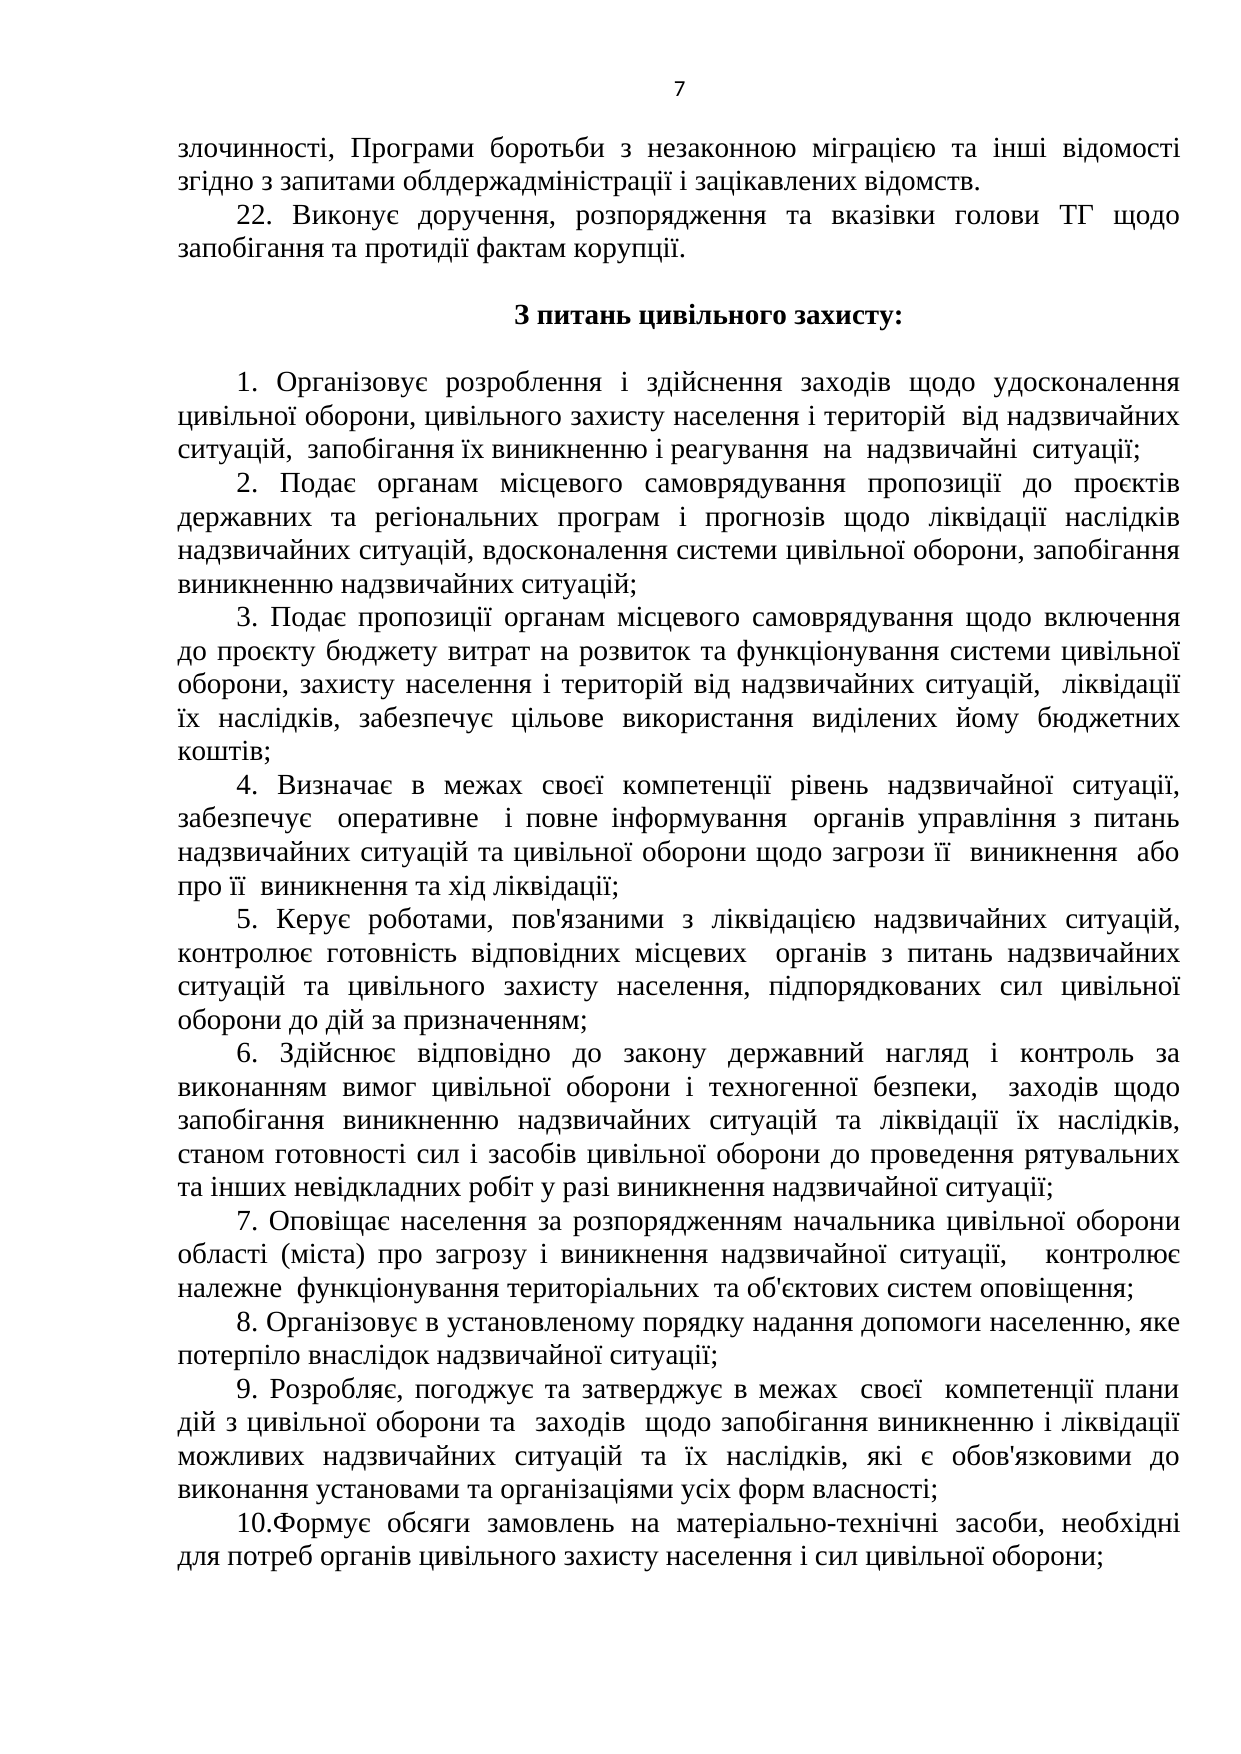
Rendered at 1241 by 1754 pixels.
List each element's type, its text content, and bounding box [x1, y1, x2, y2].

text 6. Здійснює відповідно до закону державний нагляд і контроль за виконанням вимог цивільної оборони і техногенної безпеки, заходів щодо запобігання виникненню надзвичайних ситуацій та ліквідації їх наслідків, станом готовності сил і засобів цивільної оборони до проведення рятувальних та інших невідкладних робіт у разі виникнення надзвичайної ситуації; [177, 1035, 1181, 1203]
text 2. Подає органам місцевого самоврядування пропозиції до проєктів державних та регіональних програм і прогнозів щодо ліквідації наслідків надзвичайних ситуацій, вдосконалення системи цивільної оборони, запобігання виникненню надзвичайних ситуацій; [177, 465, 1181, 599]
text 22. Виконує доручення, розпорядження та вказівки голови ТГ щодо запобігання та протидії фактам корупції. [177, 197, 1181, 264]
list З питань цивільного захисту: [177, 297, 1181, 331]
text 5. Керує роботами, пов'язаними з ліквідацією надзвичайних ситуацій, контролює готовність відповідних місцевих органів з питань надзвичайних ситуацій та цивільного захисту населення, підпорядкованих сил цивільної оборони до дій за призначенням; [177, 901, 1181, 1035]
text 10.Формує обсяги замовлень на матеріально-технічні засоби, необхідні для потреб органів цивільного захисту населення і сил цивільної оборони; [177, 1505, 1181, 1572]
text 3. Подає пропозиції органам місцевого самоврядування щодо включення до проєкту бюджету витрат на розвиток та функціонування системи цивільної оборони, захисту населення і територій від надзвичайних ситуацій, ліквідації їх наслідків, забезпечує цільове використання виділених йому бюджетних коштів; [177, 599, 1181, 767]
text 1. Організовує розроблення і здійснення заходів щодо удосконалення цивільної оборони, цивільного захисту населення і територій від надзвичайних ситуацій, запобігання їх виникненню і реагування на надзвичайні ситуації; [177, 364, 1181, 465]
text 7. Оповіщає населення за розпорядженням начальника цивільної оборони області (міста) про загрозу і виникнення надзвичайної ситуації, контролює належне функціонування територіальних та об'єктових систем оповіщення; [177, 1203, 1181, 1304]
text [177, 130, 1181, 197]
text 8. Організовує в установленому порядку надання допомоги населенню, яке потерпіло внаслідок надзвичайної ситуації; [177, 1304, 1181, 1371]
text 9. Розробляє, погоджує та затверджує в межах своєї компетенції плани дій з цивільної оборони та заходів щодо запобігання виникненню і ліквідації можливих надзвичайних ситуацій та їх наслідків, які є обов'язковими до виконання установами та організаціями усіх форм власності; [177, 1371, 1181, 1505]
text 4. Визначає в межах своєї компетенції рівень надзвичайної ситуації, забезпечує оперативне і повне інформування органів управління з питань надзвичайних ситуацій та цивільної оборони щодо загрози її виникнення або про її виникнення та хід ліквідації; [177, 767, 1181, 901]
